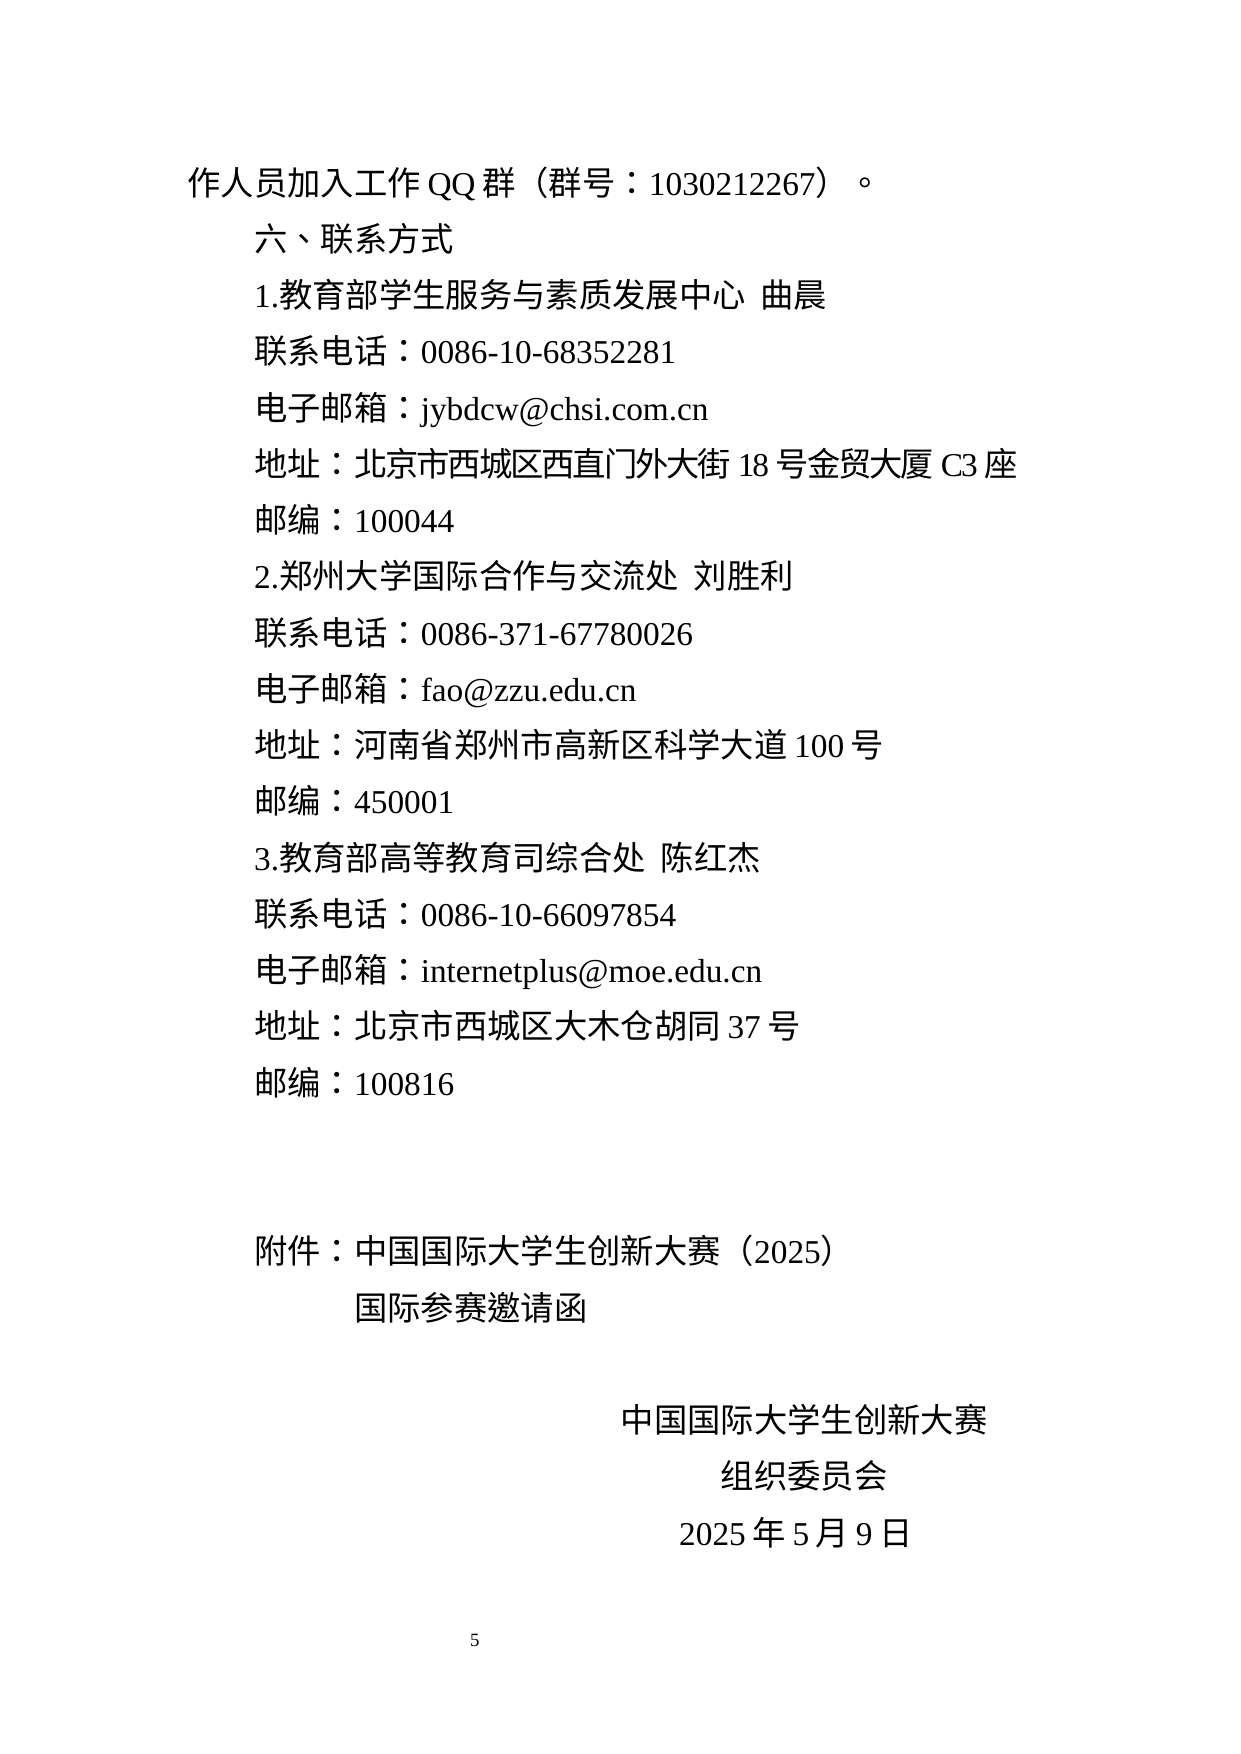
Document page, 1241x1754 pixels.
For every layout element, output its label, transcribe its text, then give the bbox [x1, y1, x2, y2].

text 电子邮箱：fao@zzu.edu.cn [187, 656, 1053, 712]
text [187, 150, 1053, 206]
text 邮编：450001 [187, 769, 1053, 825]
text 联系电话：0086-10-68352281 [187, 319, 1053, 375]
text 联系电话：0086-371-67780026 [187, 600, 1053, 656]
text 邮编：100044 [187, 487, 1053, 544]
text 邮编：100816 [187, 1050, 1053, 1106]
text 电子邮箱：internetplus@moe.edu.cn [187, 937, 1053, 994]
text 地址：北京市西城区西直门外大街18号金贸大厦C3座 [187, 431, 1053, 487]
text 组织委员会 [187, 1444, 1053, 1500]
text 国际参赛邀请函 [187, 1275, 1053, 1331]
text 地址：河南省郑州市高新区科学大道100号 [187, 712, 1053, 769]
text 地址：北京市西城区大木仓胡同37号 [187, 994, 1053, 1050]
text 1.教育部学生服务与素质发展中心 曲晨 [187, 262, 1053, 319]
text 2.郑州大学国际合作与交流处 刘胜利 [187, 544, 1053, 600]
text 3.教育部高等教育司综合处 陈红杰 [187, 825, 1053, 881]
text 2025年5月9日 [187, 1500, 1053, 1556]
text 六、联系方式 [187, 206, 1053, 262]
text 联系电话：0086-10-66097854 [187, 881, 1053, 937]
text 电子邮箱：jybdcw@chsi.com.cn [187, 375, 1053, 431]
text 附件：中国国际大学生创新大赛（2025） [187, 1219, 1053, 1275]
text 中国国际大学生创新大赛 [187, 1387, 1053, 1444]
